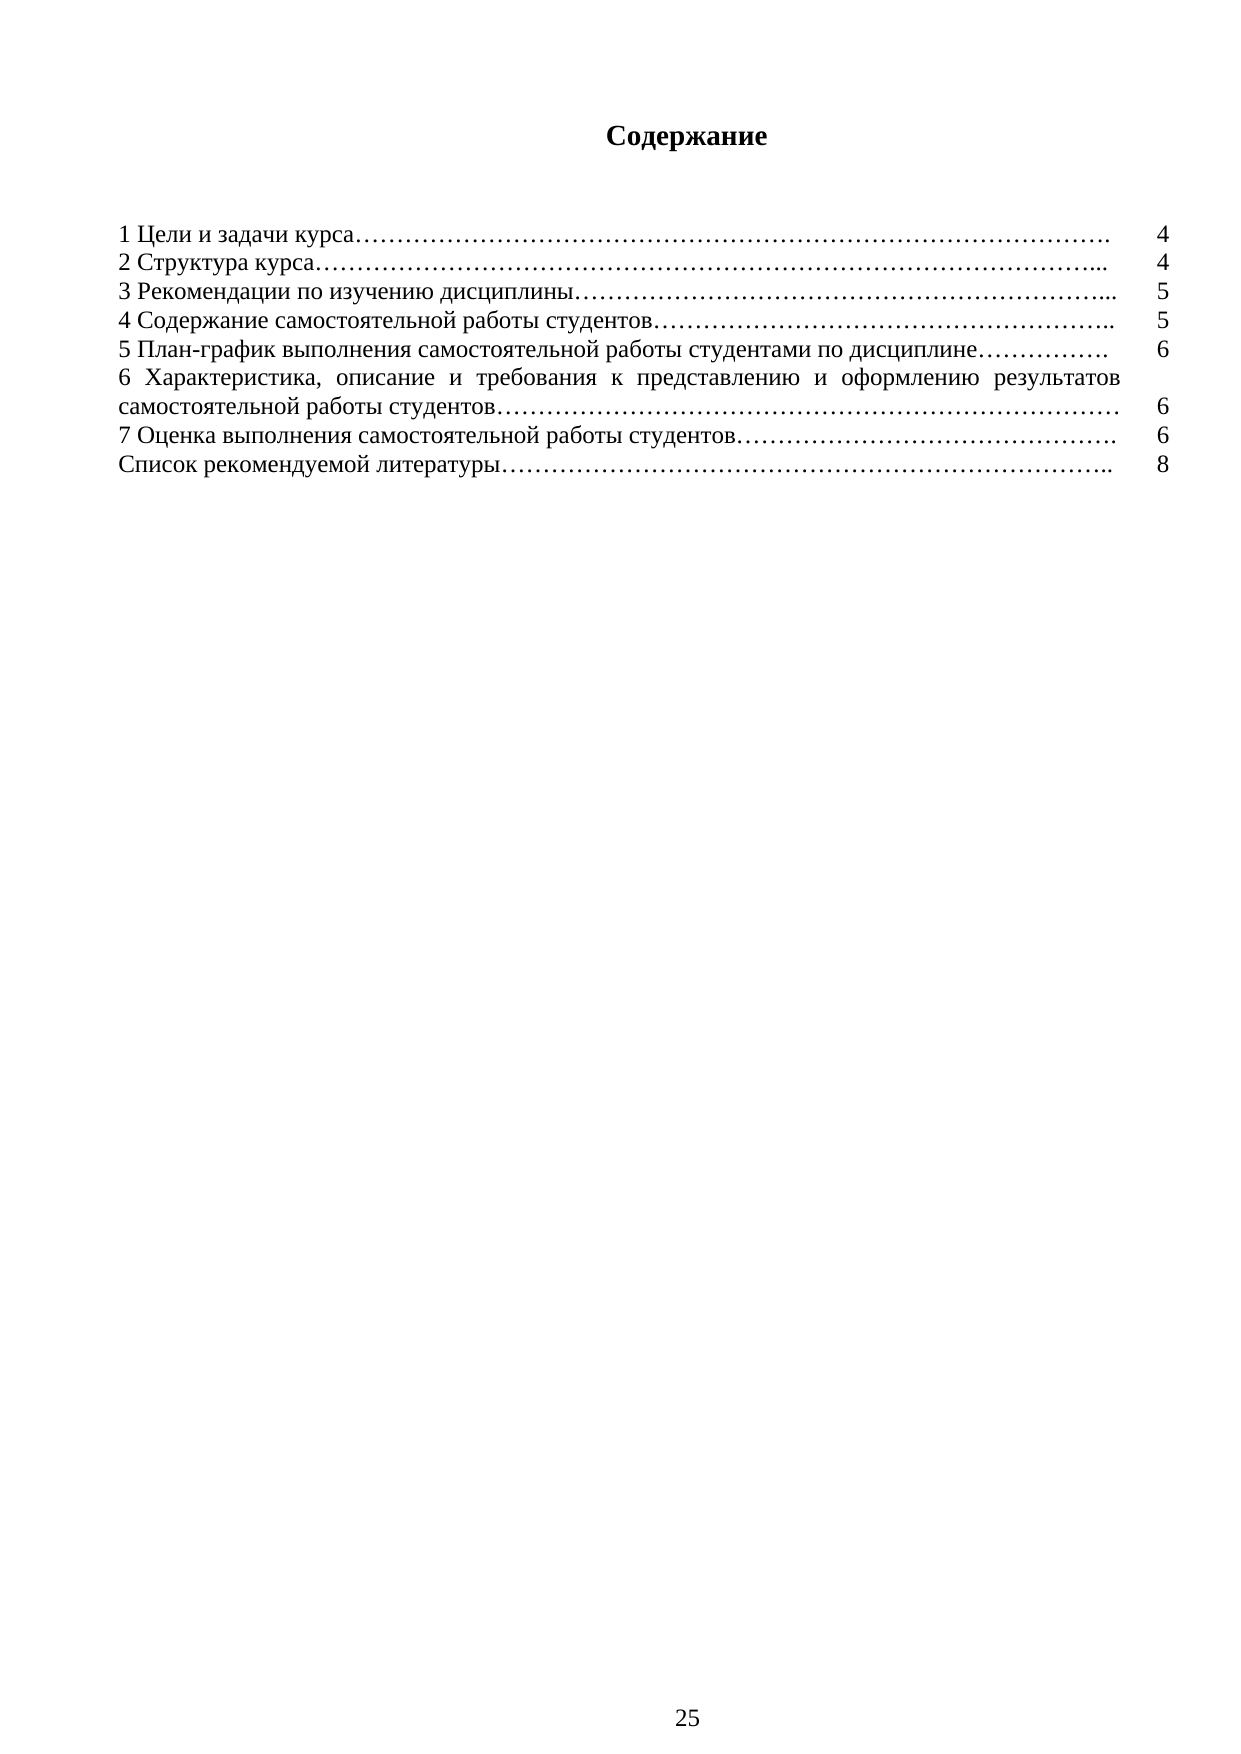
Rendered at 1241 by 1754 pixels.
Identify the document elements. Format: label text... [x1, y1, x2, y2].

table_cell 2 Структура курса…………………………………………………………………………………... [107, 248, 1122, 276]
table_cell 6 Характеристика, описание и требования к представлению и оформлению результатов самостоятельной работы студентов………………………………………………………………… [107, 363, 1122, 420]
table_cell 6 [1122, 334, 1192, 362]
table_header 1 Цели и задачи курса………………………………………………………………………………. [107, 219, 1122, 247]
table_cell 3 Рекомендации по изучению дисциплины………………………………………………………... [107, 276, 1122, 305]
table_cell 8 [1122, 449, 1192, 477]
table_cell 4 [1122, 248, 1192, 276]
table_cell 6 [1122, 363, 1192, 420]
table_cell 5 [1122, 305, 1192, 334]
text Содержание [118, 118, 1181, 152]
table_cell Список рекомендуемой литературы……………………………………………………………….. [107, 449, 1122, 477]
table_header 4 [1122, 219, 1192, 247]
table_cell 5 [1122, 276, 1192, 305]
table_cell 7 Оценка выполнения самостоятельной работы студентов………………………………………. [107, 420, 1122, 449]
table_cell 5 План-график выполнения самостоятельной работы студентами по дисциплине……………. [107, 334, 1122, 362]
table_cell 4 Содержание самостоятельной работы студентов……………………………………………….. [107, 305, 1122, 334]
table_cell 6 [1122, 420, 1192, 449]
